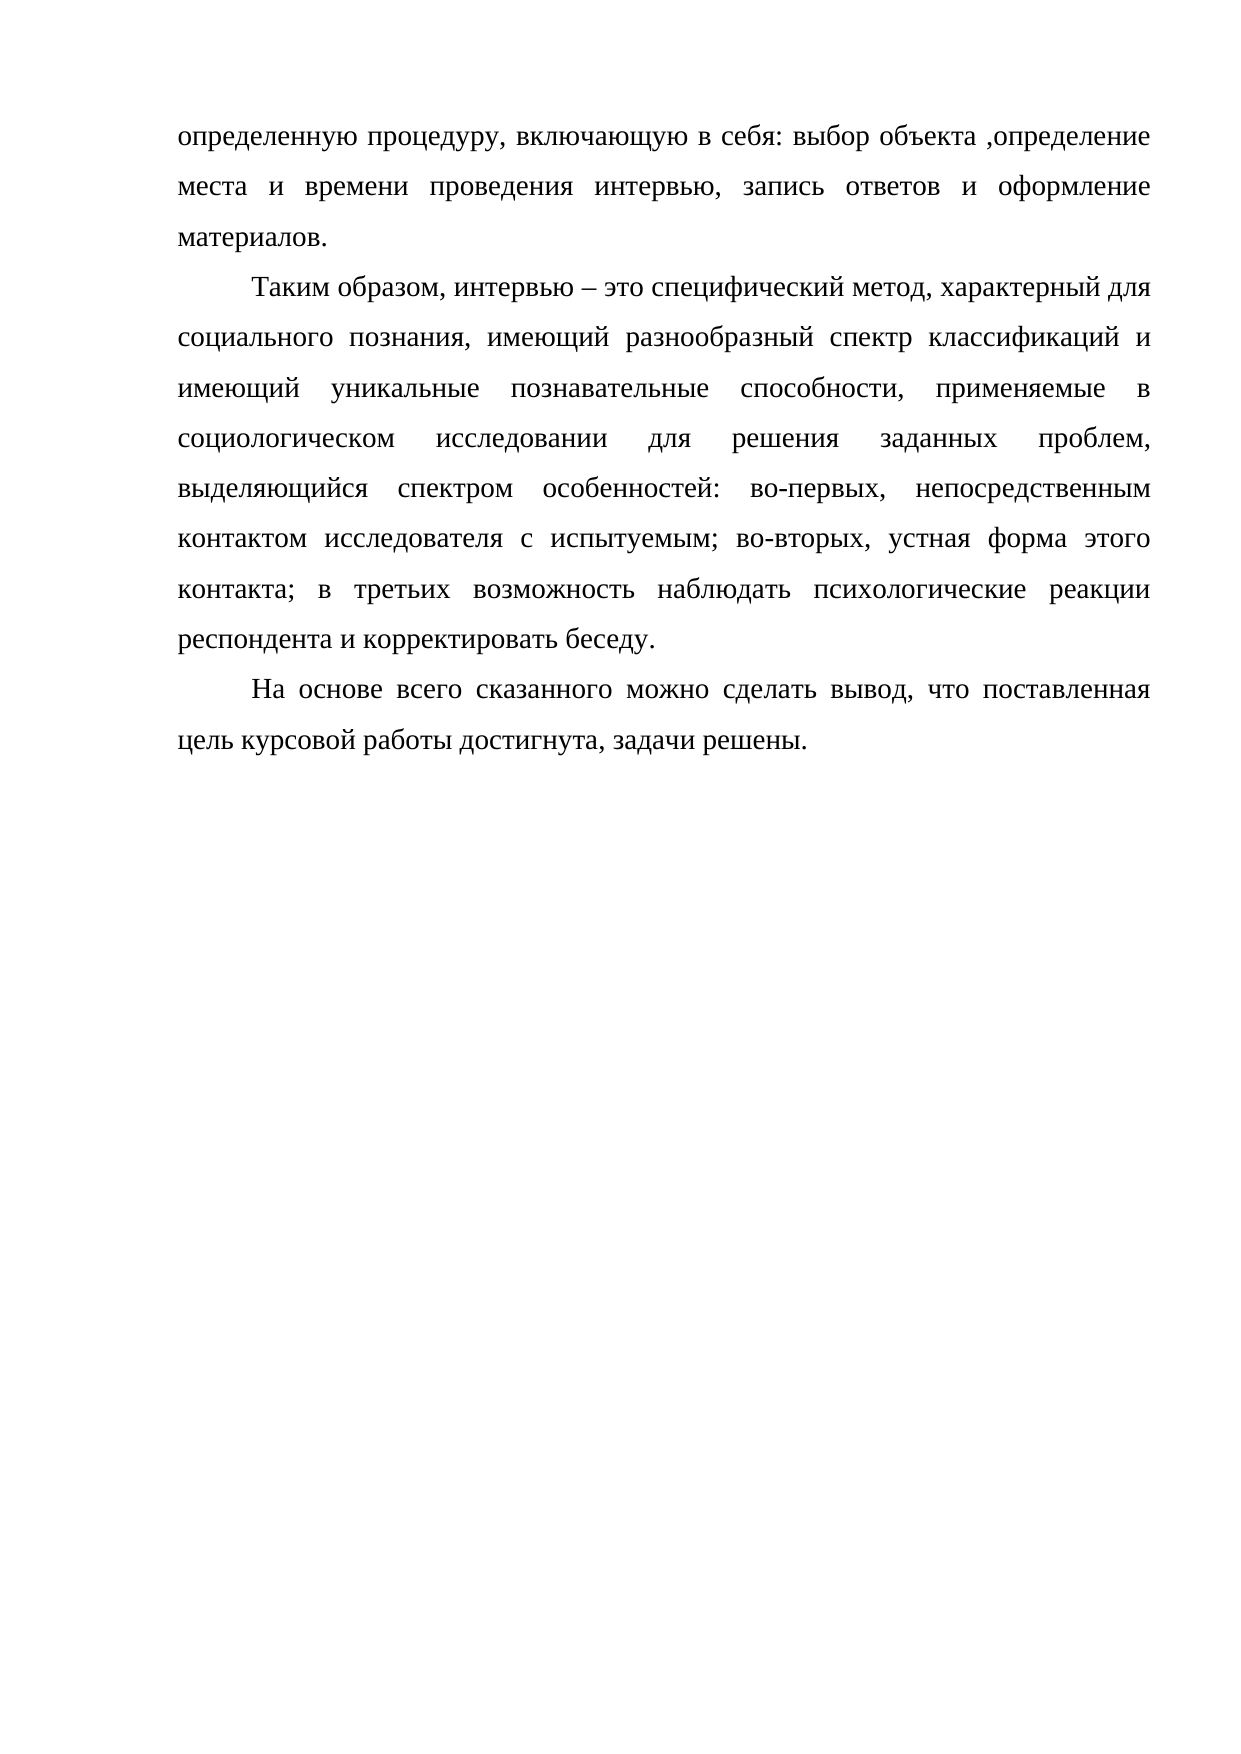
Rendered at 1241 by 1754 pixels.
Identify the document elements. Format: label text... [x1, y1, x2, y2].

text На основе всего сказанного можно сделать вывод, что поставленная цель курсовой работы достигнута, задачи решены. [177, 672, 1152, 755]
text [177, 118, 1152, 252]
text Таким образом, интервью – это специфический метод, характерный для социального познания, имеющий разнообразный спектр классификаций и имеющий уникальные познавательные способности, применяемые в социологическом исследовании для решения заданных проблем, выделяющийся спектром особенностей: во-первых, непосредственным контактом исследователя с испытуемым; во-вторых, устная форма этого контакта; в третьих возможность наблюдать психологические реакции респондента и корректировать беседу. [177, 269, 1152, 655]
